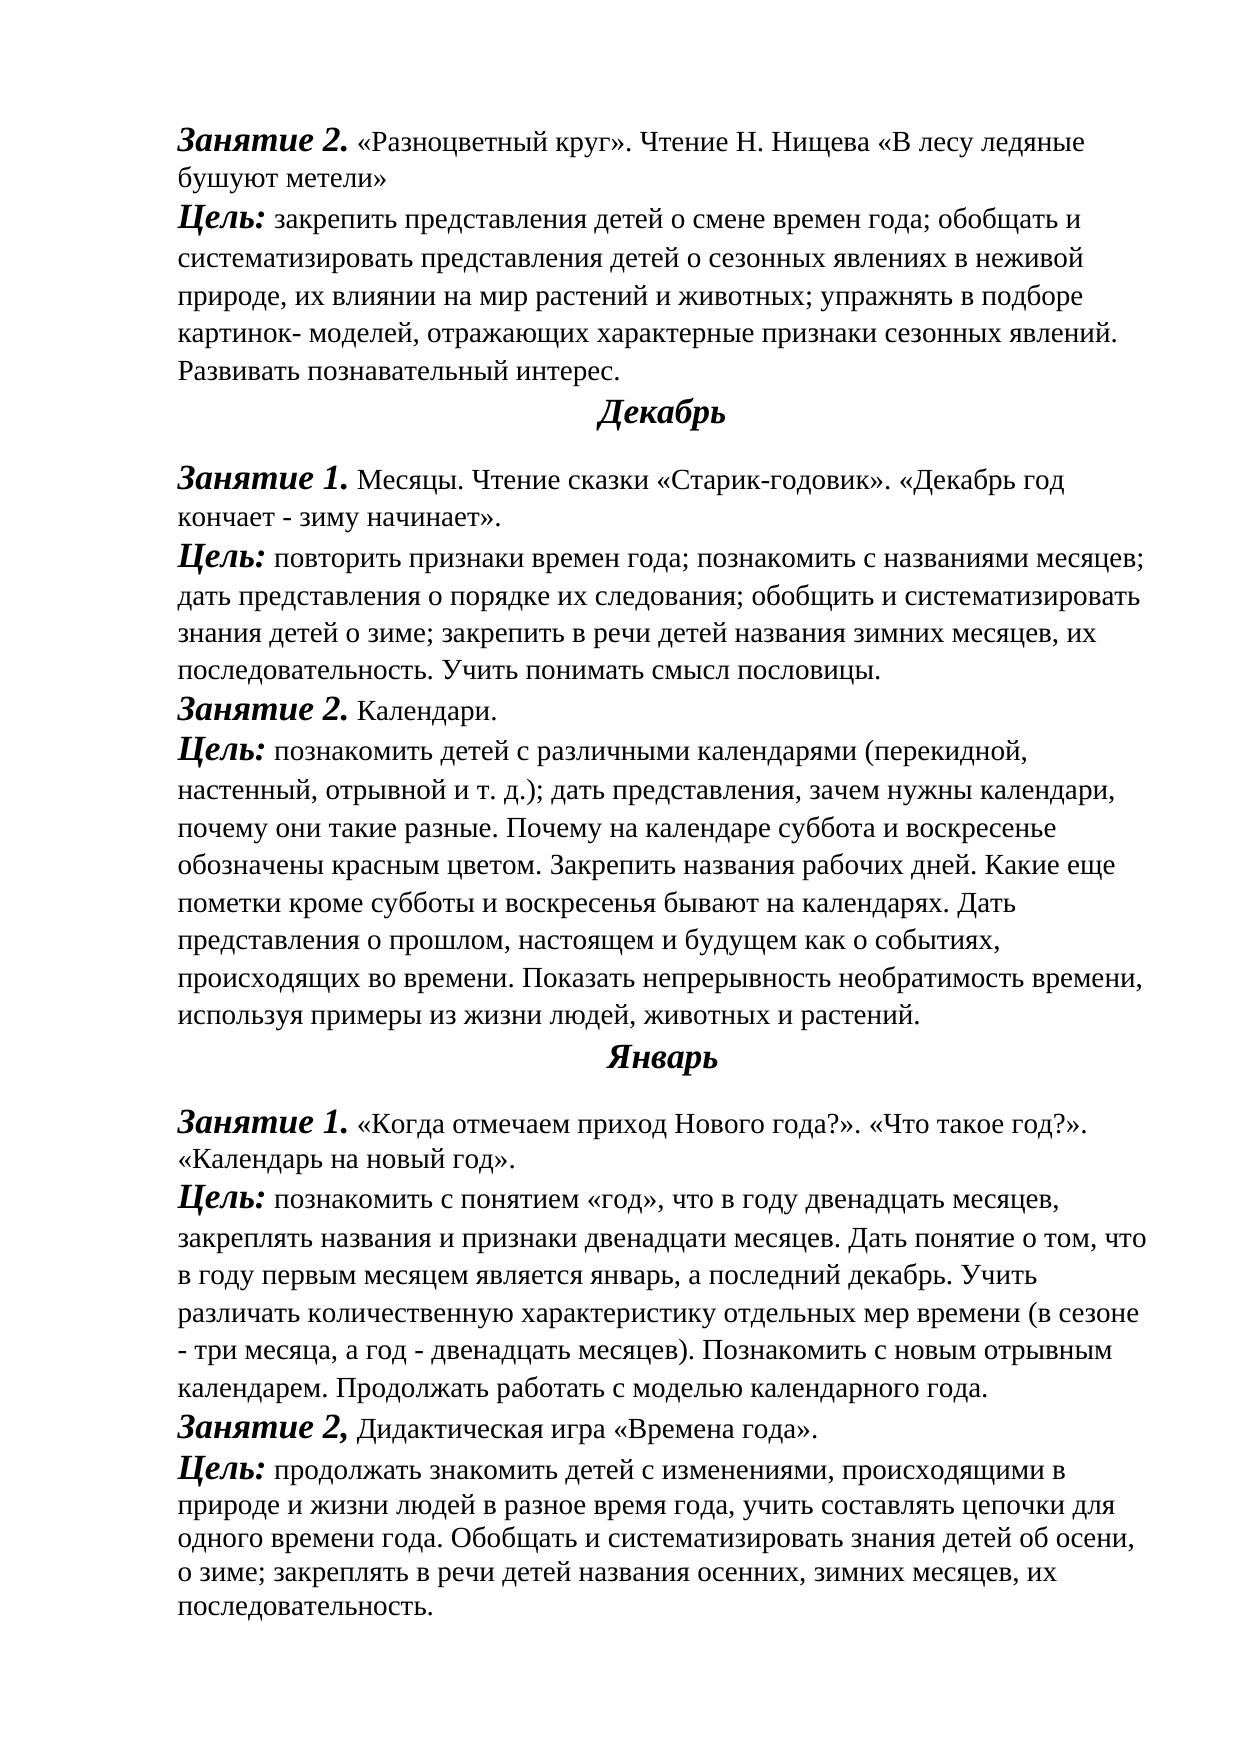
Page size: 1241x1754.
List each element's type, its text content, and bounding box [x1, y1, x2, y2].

text Занятие 2, Дидактическая игра «Времена года». [177, 1407, 1152, 1446]
text Занятие 1. «Когда отмечаем приход Нового года?». «Что такое год?». «Календарь на новый год». [177, 1101, 1152, 1175]
text Цель: познакомить детей с различными календарями (перекидной, настенный, отрывной и т. д.); дать представления, зачем нужны календари, почему они такие разные. Почему на календаре суббота и воскресенье обозначены красным цветом. Закрепить названия рабочих дней. Какие еще пометки кроме субботы и воскресенья бывают на календарях. Дать представления о прошлом, настоящем и будущем как о событиях, происходящих во времени. Показать непрерывность необратимость времени, используя примеры из жизни людей, животных и растений. [177, 728, 1152, 1031]
text Цель: закрепить представления детей о смене времен года; обобщать и систематизировать представления детей о сезонных явлениях в неживой природе, их влиянии на мир растений и животных; упражнять в подборе картинок- моделей, отражающих характерные признаки сезонных явлений. Развивать познавательный интерес. [177, 196, 1152, 387]
text Цель: повторить признаки времен года; познакомить с названиями месяцев; дать представления о порядке их следования; обобщить и систематизировать знания детей о зиме; закрепить в речи детей названия зимних месяцев, их последовательность. Учить понимать смысл пословицы. [177, 534, 1152, 686]
text Декабрь [177, 391, 1152, 431]
text Цель: познакомить с понятием «год», что в году двенадцать месяцев, закреплять названия и признаки двенадцати месяцев. Дать понятие о том, что в году первым месяцем является январь, а последний декабрь. Учить различать количественную характеристику отдельных мер времени (в сезоне - три месяца, а год - двенадцать месяцев). Познакомить с новым отрывным календарем. Продолжать работать с моделью календарного года. [177, 1175, 1152, 1403]
text Январь [177, 1035, 1152, 1076]
text Занятие 2. «Разноцветный круг». Чтение Н. Нищева «В лесу ледяные бушуют метели» [177, 118, 1152, 194]
text Занятие 1. Месяцы. Чтение сказки «Старик-годовик». «Декабрь год кончает - зиму начинает». [177, 456, 1152, 532]
text Занятие 2. Календари. [177, 689, 1152, 728]
text Цель: продолжать знакомить детей с изменениями, происходящими в природе и жизни людей в разное время года, учить составлять цепочки для одного времени года. Обобщать и систематизировать знания детей об осени, о зиме; закреплять в речи детей названия осенних, зимних месяцев, их последовательность. [177, 1446, 1152, 1621]
